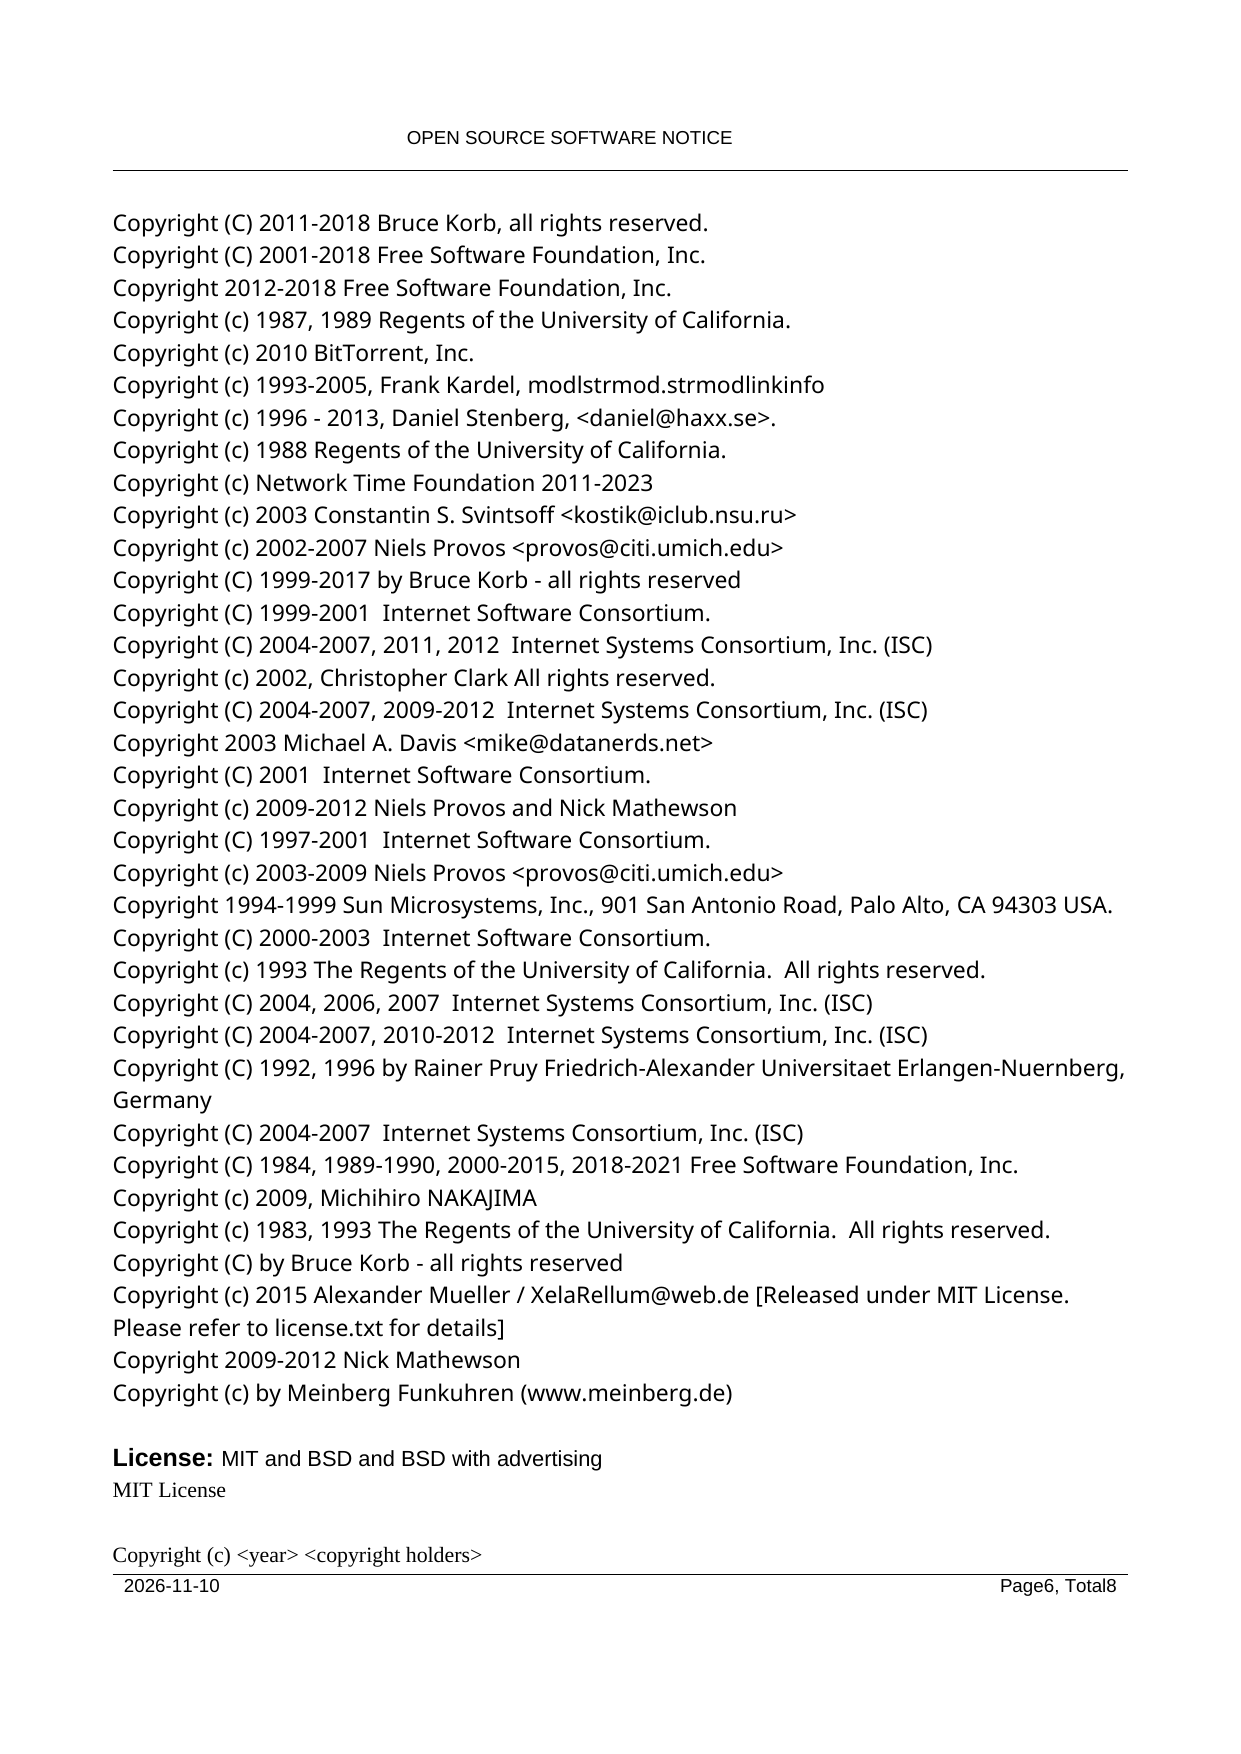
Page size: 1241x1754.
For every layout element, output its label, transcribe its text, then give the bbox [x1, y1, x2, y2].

text License: MIT and BSD and BSD with advertising [112, 1441, 1128, 1474]
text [112, 206, 1128, 1441]
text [112, 1474, 1128, 1571]
